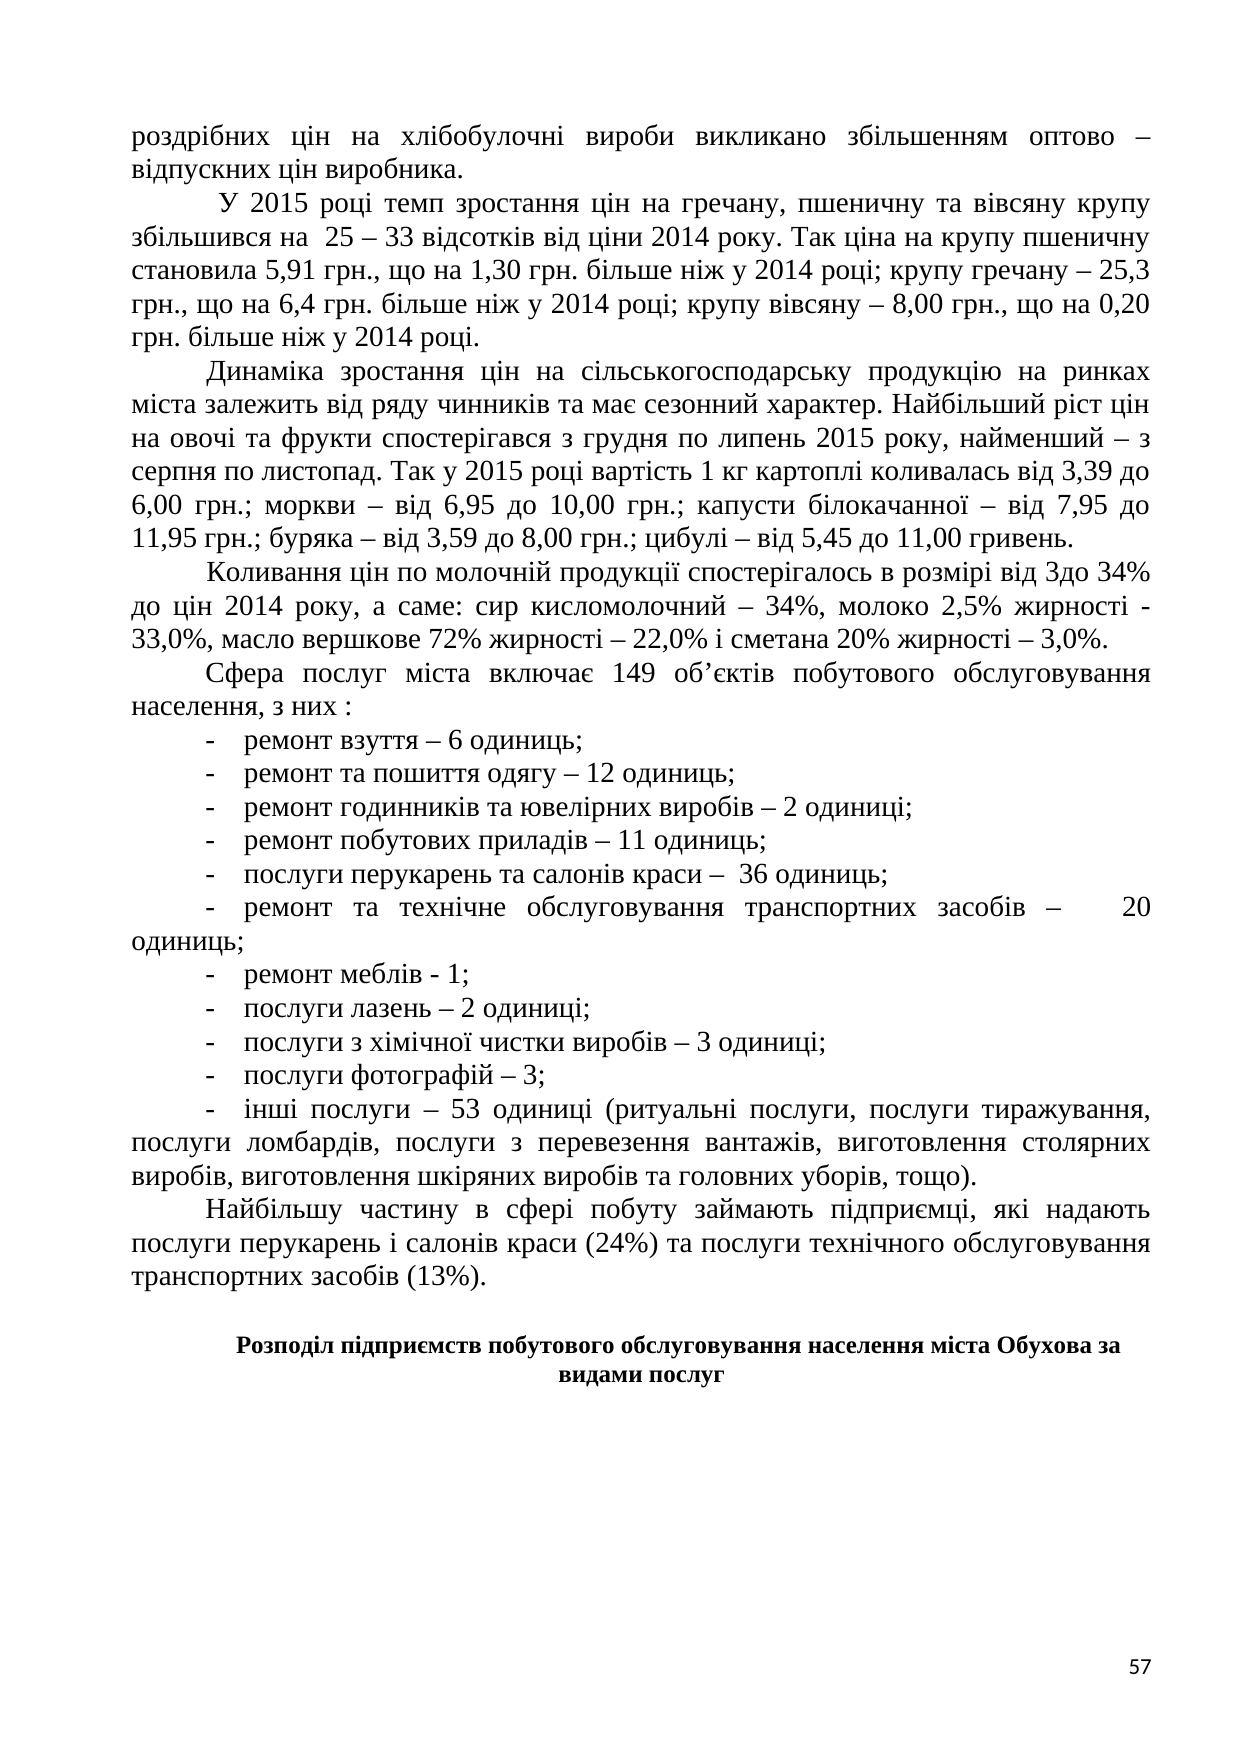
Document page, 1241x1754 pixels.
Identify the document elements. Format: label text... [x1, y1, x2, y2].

text Найбільшу частину в сфері побуту займають підприємці, які надають послуги перукарень і салонів краси (24%) та послуги технічного обслуговування транспортних засобів (13%). [131, 1191, 1152, 1292]
list послуги лазень – 2 одиниці; [131, 990, 1152, 1024]
list ремонт меблів - 1; [131, 957, 1152, 990]
list ремонт годинників та ювелірних виробів – 2 одиниці; [131, 789, 1152, 822]
list ремонт та пошиття одягу – 12 одиниць; [131, 755, 1152, 789]
list послуги фотографій – 3; [131, 1057, 1152, 1091]
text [131, 118, 1152, 185]
text Коливання цін по молочній продукції спостерігалось в розмірі від 3до 34% до цін 2014 року, а саме: сир кисломолочний – 34%, молоко 2,5% жирності - 33,0%, масло вершкове 72% жирності – 22,0% і сметана 20% жирності – 3,0%. [131, 554, 1152, 655]
list ремонт побутових приладів – 11 одиниць; [131, 822, 1152, 856]
list послуги з хімічної чистки виробів – 3 одиниці; [131, 1024, 1152, 1057]
list інші послуги – 53 одиниці (ритуальні послуги, послуги тиражування, послуги ломбардів, послуги з перевезення вантажів, виготовлення столярних виробів, виготовлення шкіряних виробів та головних уборів, тощо). [131, 1091, 1152, 1191]
text Розподіл підприємств побутового обслуговування населення міста Обухова за видами послуг [131, 1330, 1152, 1388]
text У 2015 році темп зростання цін на гречану, пшеничну та вівсяну крупу збільшився на 25 – 33 відсотків від ціни 2014 року. Так ціна на крупу пшеничну становила 5,91 грн., що на 1,30 грн. більше ніж у 2014 році; крупу гречану – 25,3 грн., що на 6,4 грн. більше ніж у 2014 році; крупу вівсяну – 8,00 грн., що на 0,20 грн. більше ніж у 2014 році. [131, 185, 1152, 353]
text Сфера послуг міста включає 149 об’єктів побутового обслуговування населення, з них : [131, 655, 1152, 722]
list послуги перукарень та салонів краси – 36 одиниць; [131, 856, 1152, 889]
list ремонт взуття – 6 одиниць; [131, 722, 1152, 755]
list ремонт та технічне обслуговування транспортних засобів – 20 одиниць; [131, 889, 1152, 957]
text Динаміка зростання цін на сільськогосподарську продукцію на ринках міста залежить від ряду чинників та має сезонний характер. Найбільший ріст цін на овочі та фрукти спостерігався з грудня по липень 2015 року, найменший – з серпня по листопад. Так у 2015 році вартість 1 кг картоплі коливалась від 3,39 до 6,00 грн.; моркви – від 6,95 до 10,00 грн.; капусти білокачанної – від 7,95 до 11,95 грн.; буряка – від 3,59 до 8,00 грн.; цибулі – від 5,45 до 11,00 гривень. [131, 353, 1152, 554]
